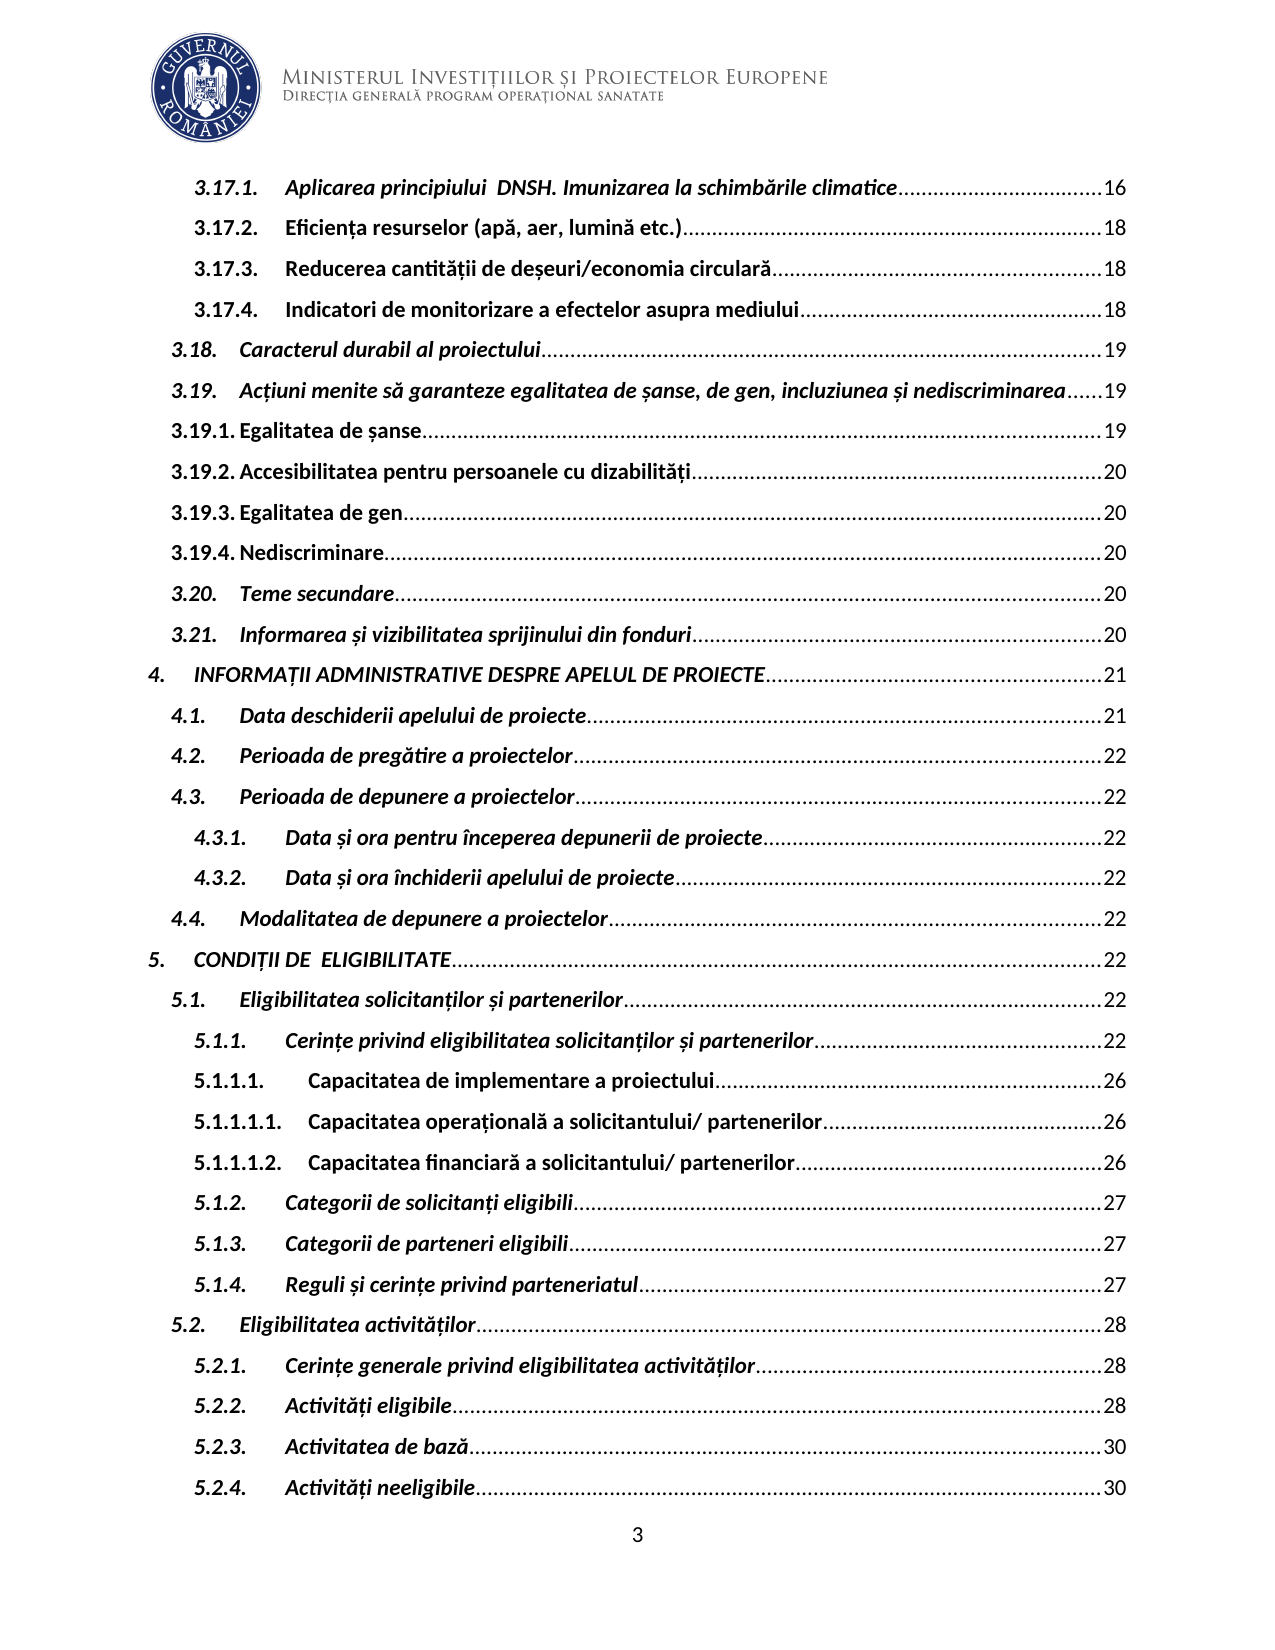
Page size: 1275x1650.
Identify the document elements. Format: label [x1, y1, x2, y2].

picture [147, 29, 852, 145]
